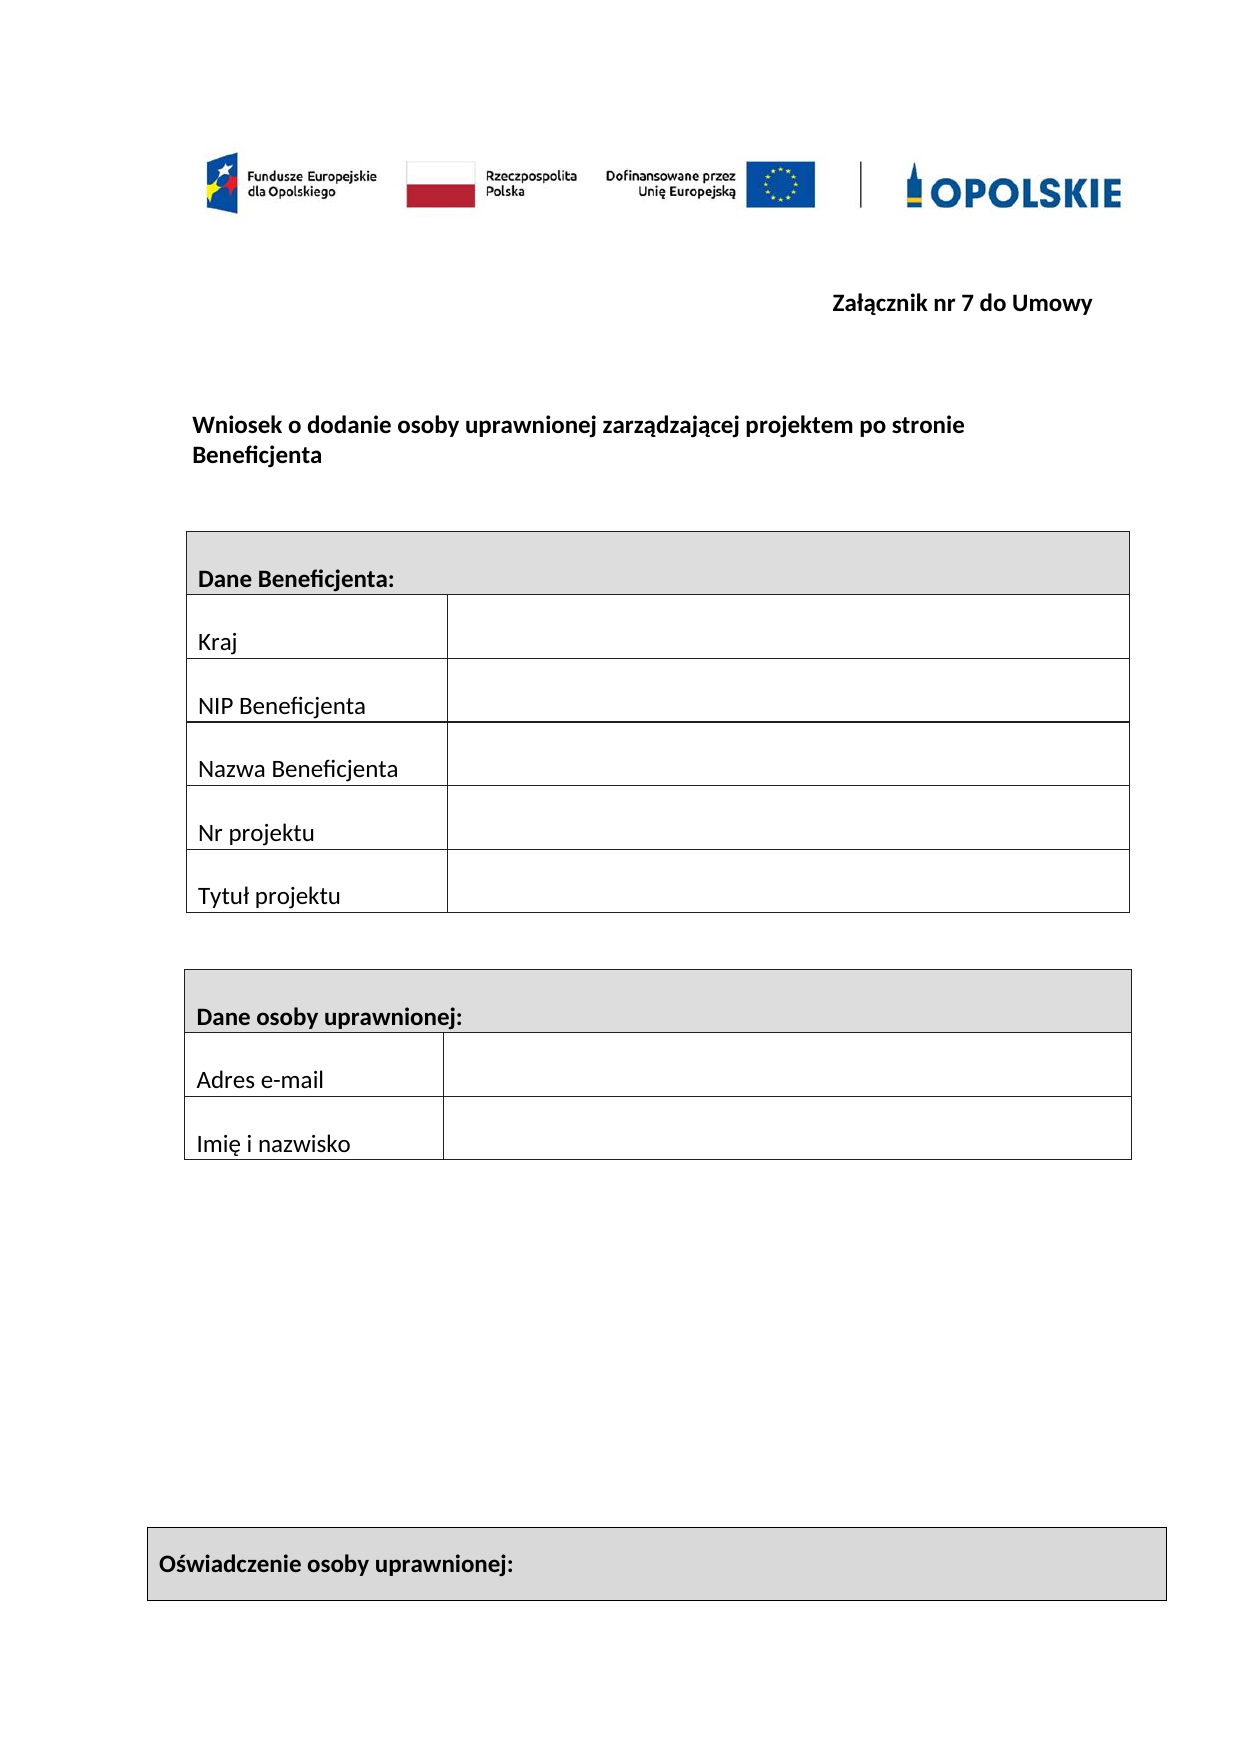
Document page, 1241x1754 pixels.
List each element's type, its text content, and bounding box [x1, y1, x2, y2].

table_header Dane Beneficjenta: [187, 532, 1129, 594]
table_cell [448, 786, 1129, 848]
text Wniosek o dodanie osoby uprawnionej zarządzającej projektem po stronie Beneficjenta [192, 409, 1093, 470]
table_cell Nazwa Beneficjenta [187, 723, 447, 785]
table_cell NIP Beneficjenta [187, 659, 447, 721]
table_cell Imię i nazwisko [185, 1097, 443, 1159]
picture [192, 132, 1137, 230]
text Załącznik nr 7 do Umowy [148, 287, 1093, 317]
table_cell [448, 723, 1129, 785]
table_cell [444, 1033, 1131, 1096]
table_cell Kraj [187, 595, 447, 658]
table_cell [448, 850, 1129, 912]
table_cell [448, 595, 1129, 658]
table_header Oświadczenie osoby uprawnionej: [148, 1528, 1166, 1600]
table_cell Nr projektu [187, 786, 447, 848]
table_cell [448, 659, 1129, 721]
table_cell Tytuł projektu [187, 850, 447, 912]
table_header Dane osoby uprawnionej: [185, 970, 1131, 1032]
table_cell Adres e-mail [185, 1033, 443, 1096]
table_cell [444, 1097, 1131, 1159]
